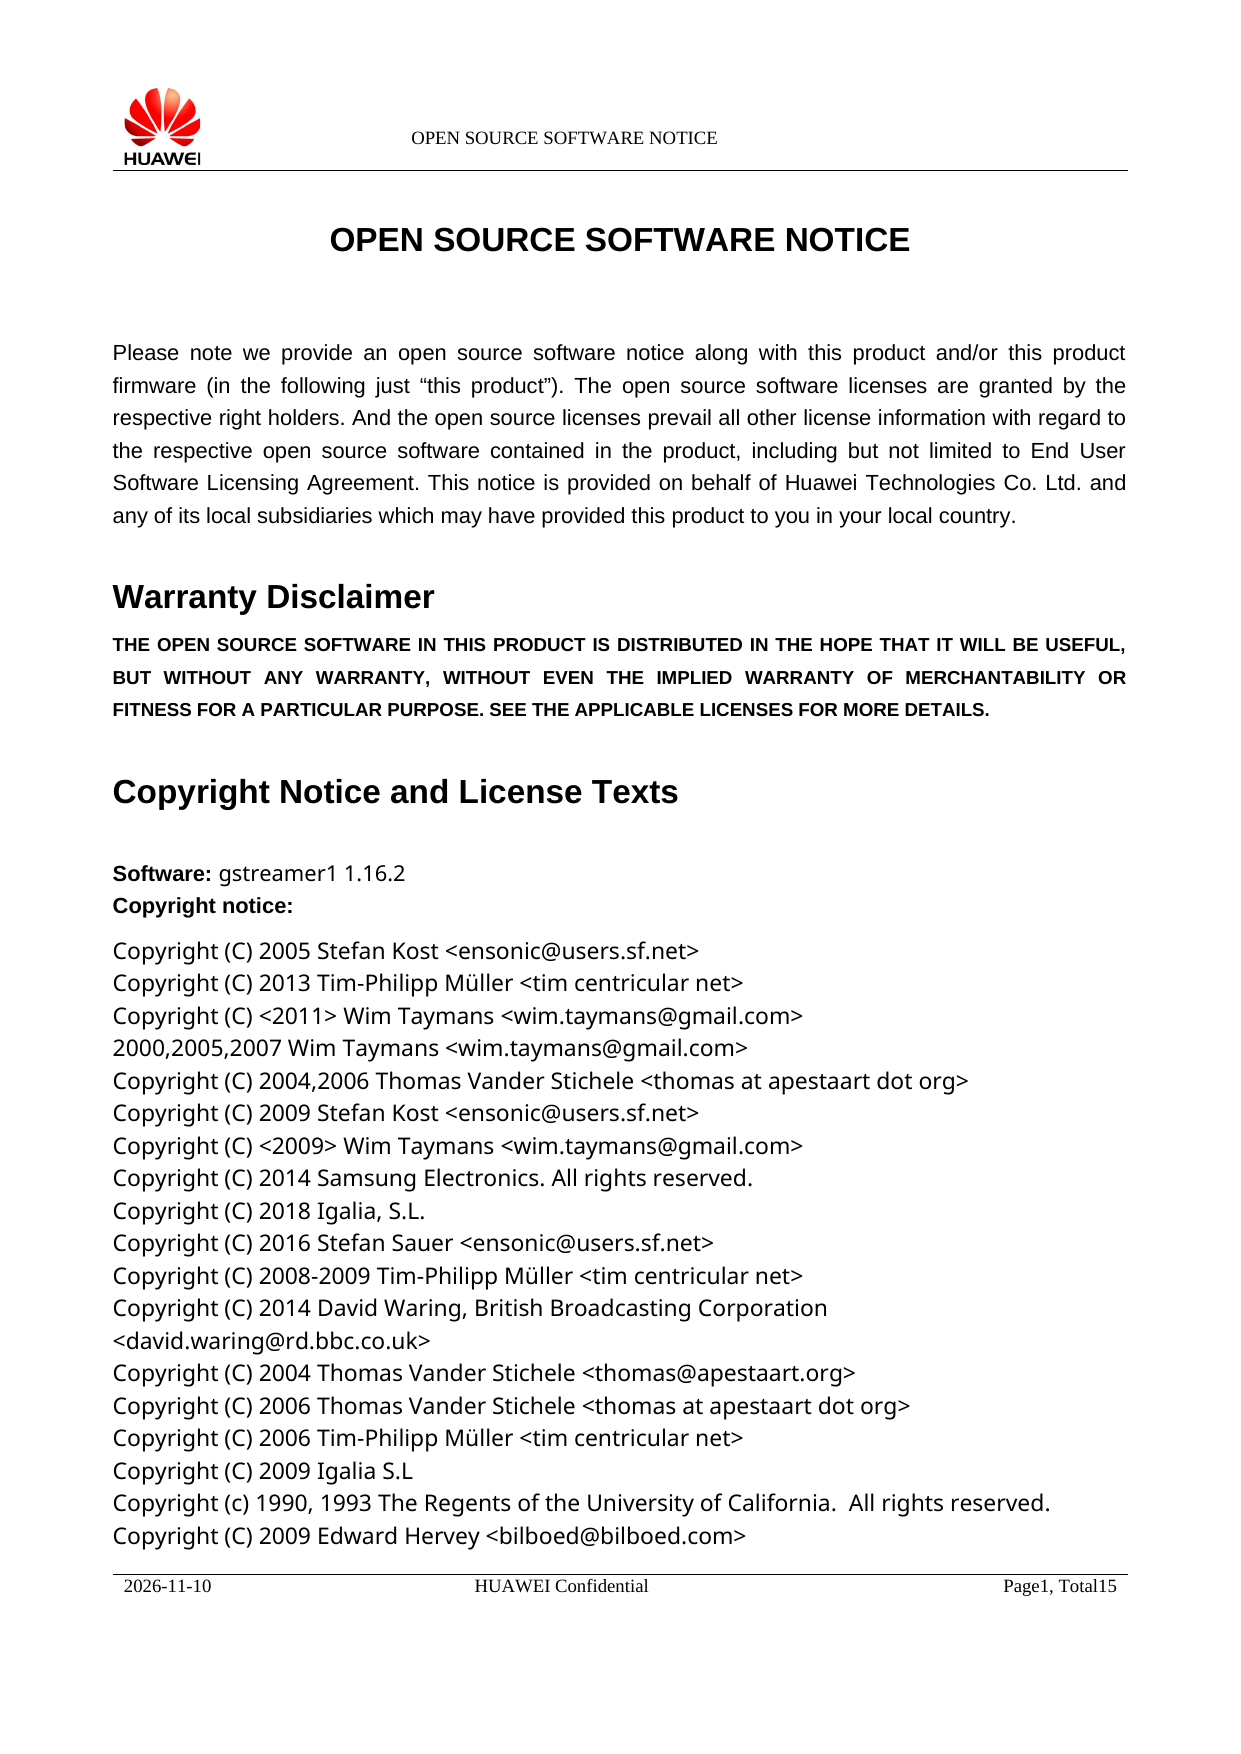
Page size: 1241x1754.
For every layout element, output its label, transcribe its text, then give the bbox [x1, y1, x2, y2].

text OPEN SOURCE SOFTWARE NOTICE [112, 206, 1128, 271]
text The open source software in this product is distributed in the hope that it will be useful, but WITHOUT ANY WARRANTY, without even the implied warranty of MERCHANTABILITY or FITNESS FOR A PARTICULAR PURPOSE. See the applicable licenses for more details. [112, 629, 1128, 726]
text Copyright notice: [112, 889, 1128, 921]
text Warranty Disclaimer [112, 564, 1128, 629]
text Copyright Notice and License Texts [112, 759, 1128, 824]
title Software: gstreamer1 1.16.2 [112, 856, 1128, 889]
picture [124, 88, 201, 165]
text Please note we provide an open source software notice along with this product and/or this product firmware (in the following just “this product”). The open source software licenses are granted by the respective right holders. And the open source licenses prevail all other license information with regard to the respective open source software contained in the product, including but not limited to End User Software Licensing Agreement. This notice is provided on behalf of Huawei Technologies Co. Ltd. and any of its local subsidiaries which may have provided this product to you in your local country. [112, 336, 1128, 531]
